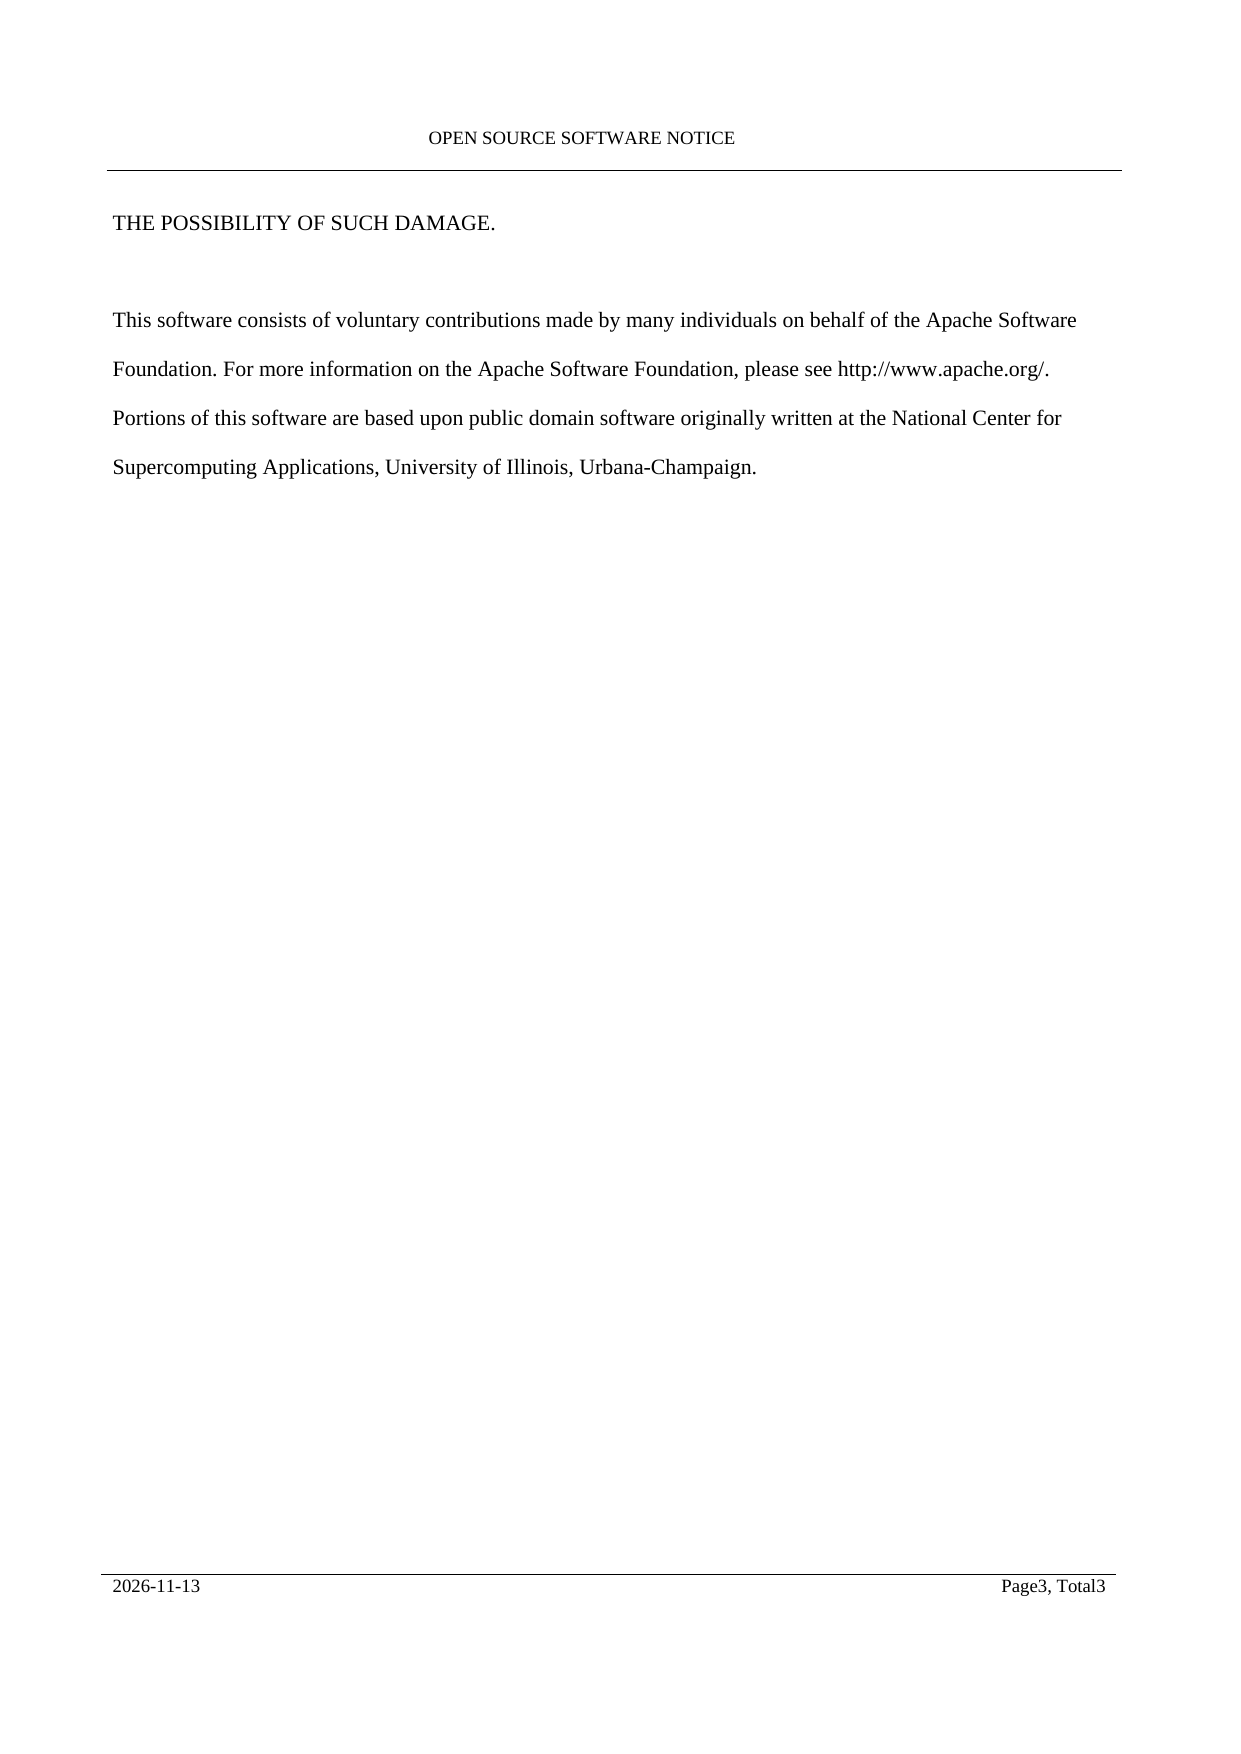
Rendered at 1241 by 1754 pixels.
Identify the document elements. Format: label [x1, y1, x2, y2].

text [112, 206, 1128, 483]
